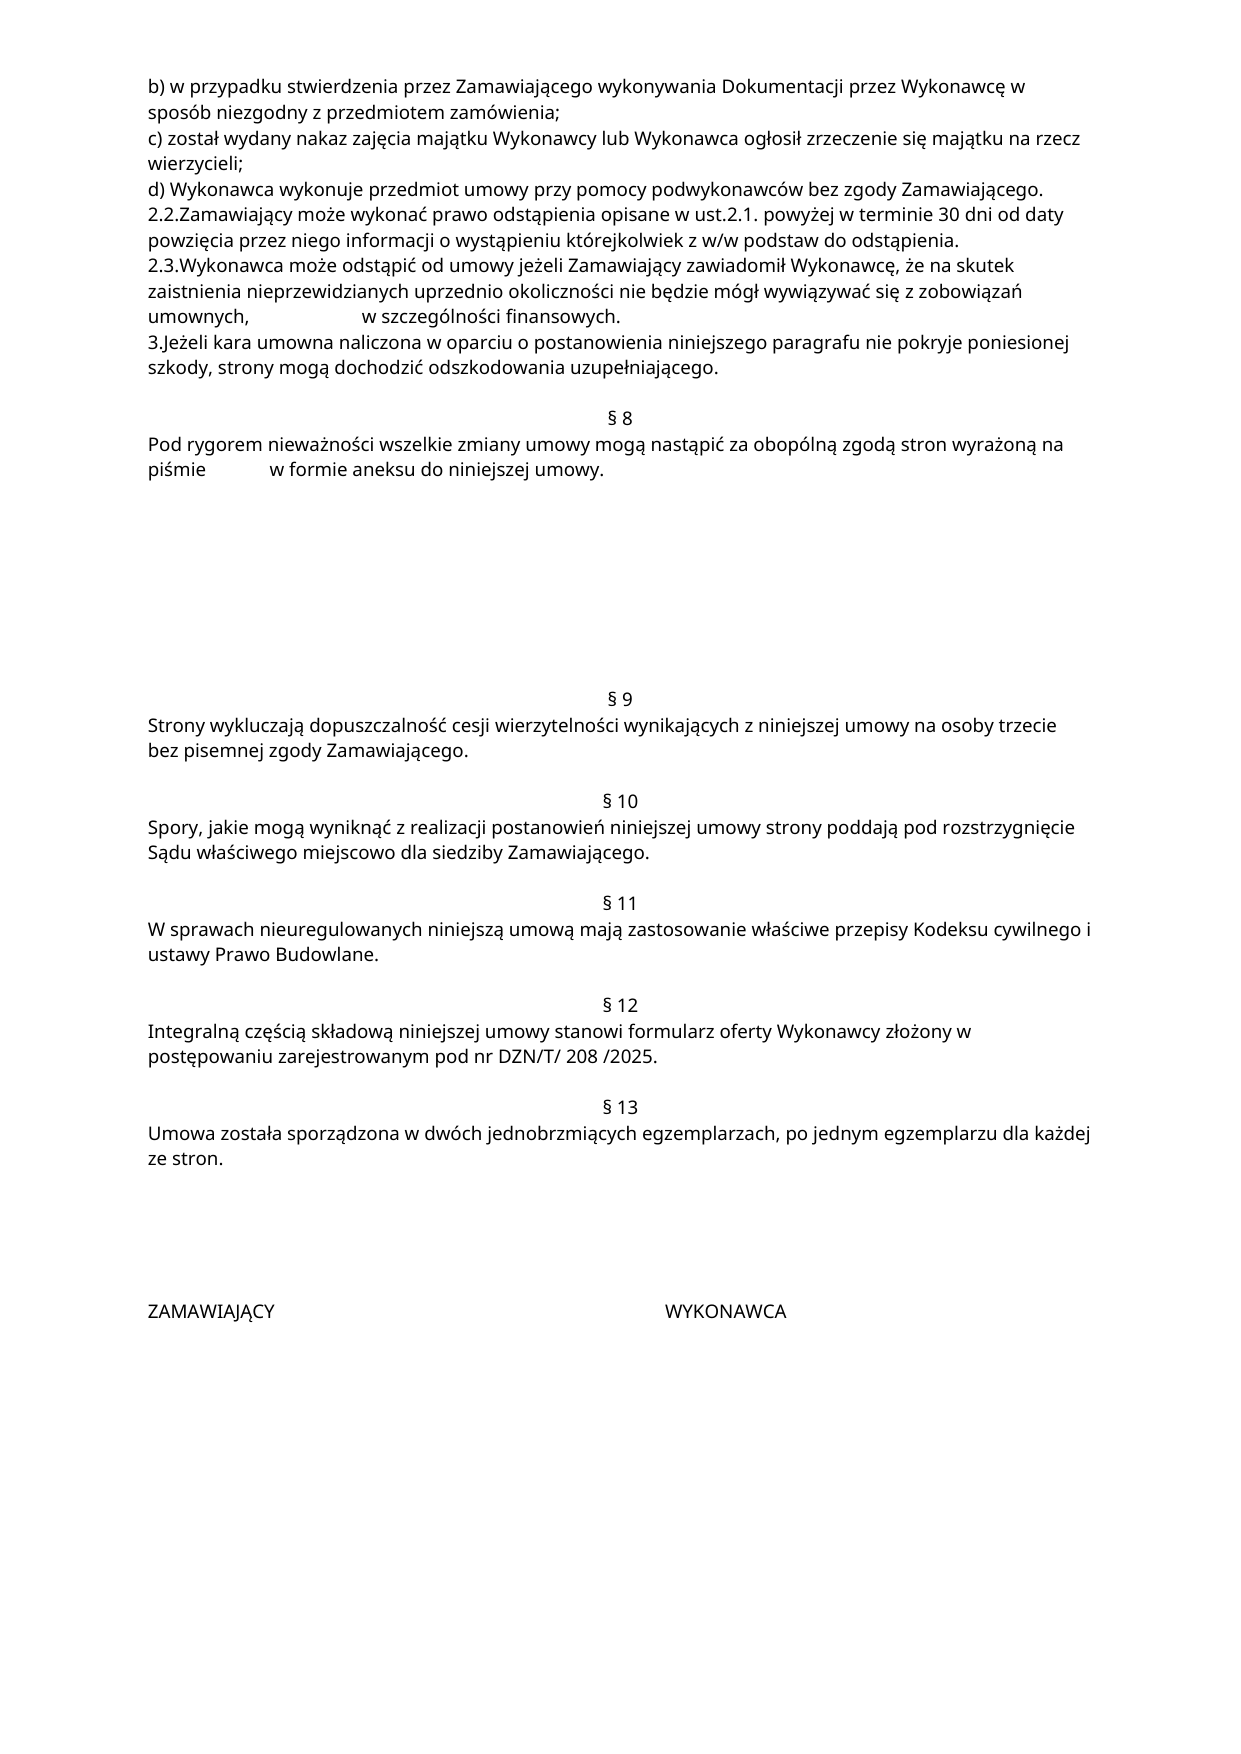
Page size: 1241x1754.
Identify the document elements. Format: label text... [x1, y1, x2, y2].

text Integralną częścią składową niniejszej umowy stanowi formularz oferty Wykonawcy złożony w postępowaniu zarejestrowanym pod nr DZN/T/ 208 /2025. [148, 1018, 1093, 1069]
text W sprawach nieuregulowanych niniejszą umową mają zastosowanie właściwe przepisy Kodeksu cywilnego i ustawy Prawo Budowlane. [148, 916, 1141, 967]
text 2.2.Zamawiający może wykonać prawo odstąpienia opisane w ust.2.1. powyżej w terminie 30 dni od daty powzięcia przez niego informacji o wystąpieniu którejkolwiek z w/w podstaw do odstąpienia. [148, 201, 1093, 252]
text § 13 [148, 1095, 1093, 1120]
text d) Wykonawca wykonuje przedmiot umowy przy pomocy podwykonawców bez zgody Zamawiającego. [148, 176, 1093, 201]
text 2.3.Wykonawca może odstąpić od umowy jeżeli Zamawiający zawiadomił Wykonawcę, że na skutek zaistnienia nieprzewidzianych uprzednio okoliczności nie będzie mógł wywiązywać się z zobowiązań umownych, w szczególności finansowych. [148, 252, 1093, 329]
text Strony wykluczają dopuszczalność cesji wierzytelności wynikających z niniejszej umowy na osoby trzecie bez pisemnej zgody Zamawiającego. [148, 712, 1093, 763]
text Umowa została sporządzona w dwóch jednobrzmiących egzemplarzach, po jednym egzemplarzu dla każdej ze stron. [148, 1120, 1093, 1171]
text Pod rygorem nieważności wszelkie zmiany umowy mogą nastąpić za obopólną zgodą stron wyrażoną na piśmie w formie aneksu do niniejszej umowy. [148, 431, 1093, 482]
text Spory, jakie mogą wyniknąć z realizacji postanowień niniejszej umowy strony poddają pod rozstrzygnięcie Sądu właściwego miejscowo dla siedziby Zamawiającego. [148, 814, 1093, 865]
text § 8 [148, 406, 1093, 431]
text § 10 [148, 788, 1093, 814]
text b) w przypadku stwierdzenia przez Zamawiającego wykonywania Dokumentacji przez Wykonawcę w sposób niezgodny z przedmiotem zamówienia; [148, 74, 1093, 125]
text 3.Jeżeli kara umowna naliczona w oparciu o postanowienia niniejszego paragrafu nie pokryje poniesionej szkody, strony mogą dochodzić odszkodowania uzupełniającego. [148, 329, 1093, 380]
text ZAMAWIAJĄCY WYKONAWCA [148, 1299, 1093, 1324]
text § 9 [148, 686, 1093, 712]
text c) został wydany nakaz zajęcia majątku Wykonawcy lub Wykonawca ogłosił zrzeczenie się majątku na rzecz wierzycieli; [148, 125, 1093, 176]
text § 12 [148, 993, 1093, 1018]
text § 11 [148, 891, 1093, 916]
